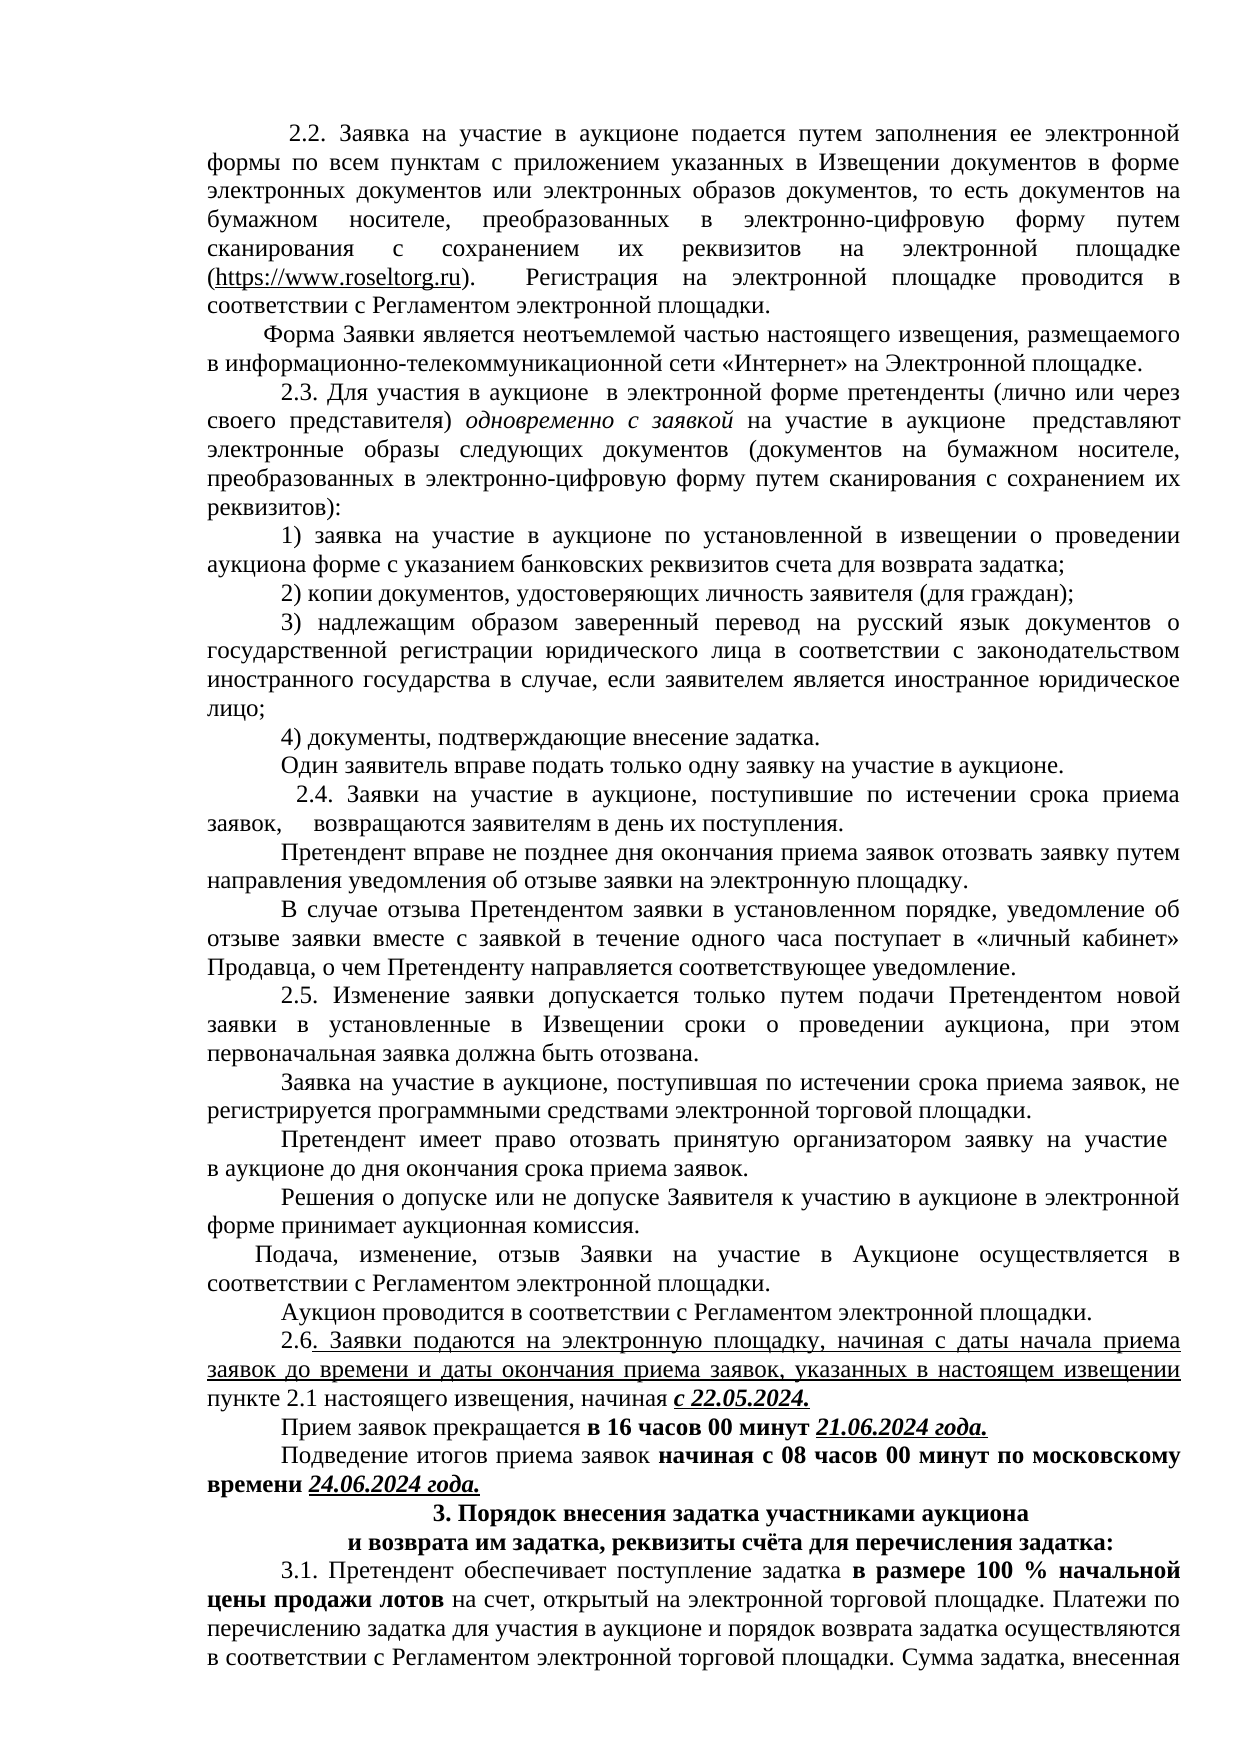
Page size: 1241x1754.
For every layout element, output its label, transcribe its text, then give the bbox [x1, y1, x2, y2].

text В случае отзыва Претендентом заявки в установленном порядке, уведомление об отзыве заявки вместе с заявкой в течение одного часа поступает в «личный кабинет» Продавца, о чем Претенденту направляется соответствующее уведомление. [207, 894, 1181, 981]
text 3. Порядок внесения задатка участниками аукциона [207, 1498, 1181, 1527]
text 3) надлежащим образом заверенный перевод на русский язык документов о государственной регистрации юридического лица в соответствии с законодательством иностранного государства в случае, если заявителем является иностранное юридическое лицо; [207, 607, 1181, 722]
text Решения о допуске или не допуске Заявителя к участию в аукционе в электронной форме принимает аукционная комиссия. [207, 1182, 1181, 1239]
text 4) документы, подтверждающие внесение задатка. [207, 722, 1181, 751]
text 2.6. Заявки подаются на электронную площадку, начиная с даты начала приема заявок до времени и даты окончания приема заявок, указанных в настоящем извещении пункте 2.1 настоящего извещения, начиная с 22.05.2024. [207, 1326, 1181, 1379]
text и возврата им задатка, реквизиты счёта для перечисления задатка: [207, 1527, 1181, 1556]
text Один заявитель вправе подать только одну заявку на участие в аукционе. [207, 751, 1181, 779]
text Претендент вправе не позднее дня окончания приема заявок отозвать заявку путем направления уведомления об отзыве заявки на электронную площадку. [207, 837, 1181, 894]
text Форма Заявки является неотъемлемой частью настоящего извещения, размещаемого в информационно-телекоммуникационной сети «Интернет» на Электронной площадке. [207, 319, 1181, 377]
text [207, 1556, 1181, 1671]
text 1) заявка на участие в аукционе по установленной в извещении о проведении аукциона форме с указанием банковских реквизитов счета для возврата задатка; [207, 521, 1181, 578]
text 2.6. Заявки подаются на электронную площадку, начиная с даты начала приема заявок до времени и даты окончания приема заявок, указанных в настоящем извещении пункте 2.1 настоящего извещения, начиная с 22.05.2024. [207, 1381, 1181, 1412]
text Прием заявок прекращается в 16 часов 00 минут 21.06.2024 года. [207, 1412, 1181, 1441]
text Подача, изменение, отзыв Заявки на участие в Аукционе осуществляется в соответствии с Регламентом электронной площадки. [207, 1239, 1181, 1297]
text 2.5. Изменение заявки допускается только путем подачи Претендентом новой заявки в установленные в Извещении сроки о проведении аукциона, при этом первоначальная заявка должна быть отозвана. [207, 981, 1181, 1067]
text 2) копии документов, удостоверяющих личность заявителя (для граждан); [207, 578, 1181, 607]
text Подведение итогов приема заявок начиная с 08 часов 00 минут по московскому времени 24.06.2024 года. [207, 1441, 1181, 1498]
text 2.3. Для участия в аукционе в электронной форме претенденты (лично или через своего представителя) одновременно с заявкой на участие в аукционе представляют электронные образы следующих документов (документов на бумажном носителе, преобразованных в электронно-цифровую форму путем сканирования с сохранением их реквизитов): [207, 377, 1181, 521]
text 2.2. Заявка на участие в аукционе подается путем заполнения ее электронной формы по всем пунктам с приложением указанных в Извещении документов в форме электронных документов или электронных образов документов, то есть документов на бумажном носителе, преобразованных в электронно-цифровую форму путем сканирования с сохранением их реквизитов на электронной площадке (https://www.roseltorg.ru). Регистрация на электронной площадке проводится в соответствии с Регламентом электронной площадки. [207, 118, 1181, 319]
text 2.4. Заявки на участие в аукционе, поступившие по истечении срока приема заявок, возвращаются заявителям в день их поступления. [207, 779, 1181, 837]
text Претендент имеет право отозвать принятую организатором заявку на участие в аукционе до дня окончания срока приема заявок. [207, 1124, 1181, 1182]
text Аукцион проводится в соответствии с Регламентом электронной площадки. [207, 1297, 1181, 1326]
text Заявка на участие в аукционе, поступившая по истечении срока приема заявок, не регистрируется программными средствами электронной торговой площадки. [207, 1067, 1181, 1124]
